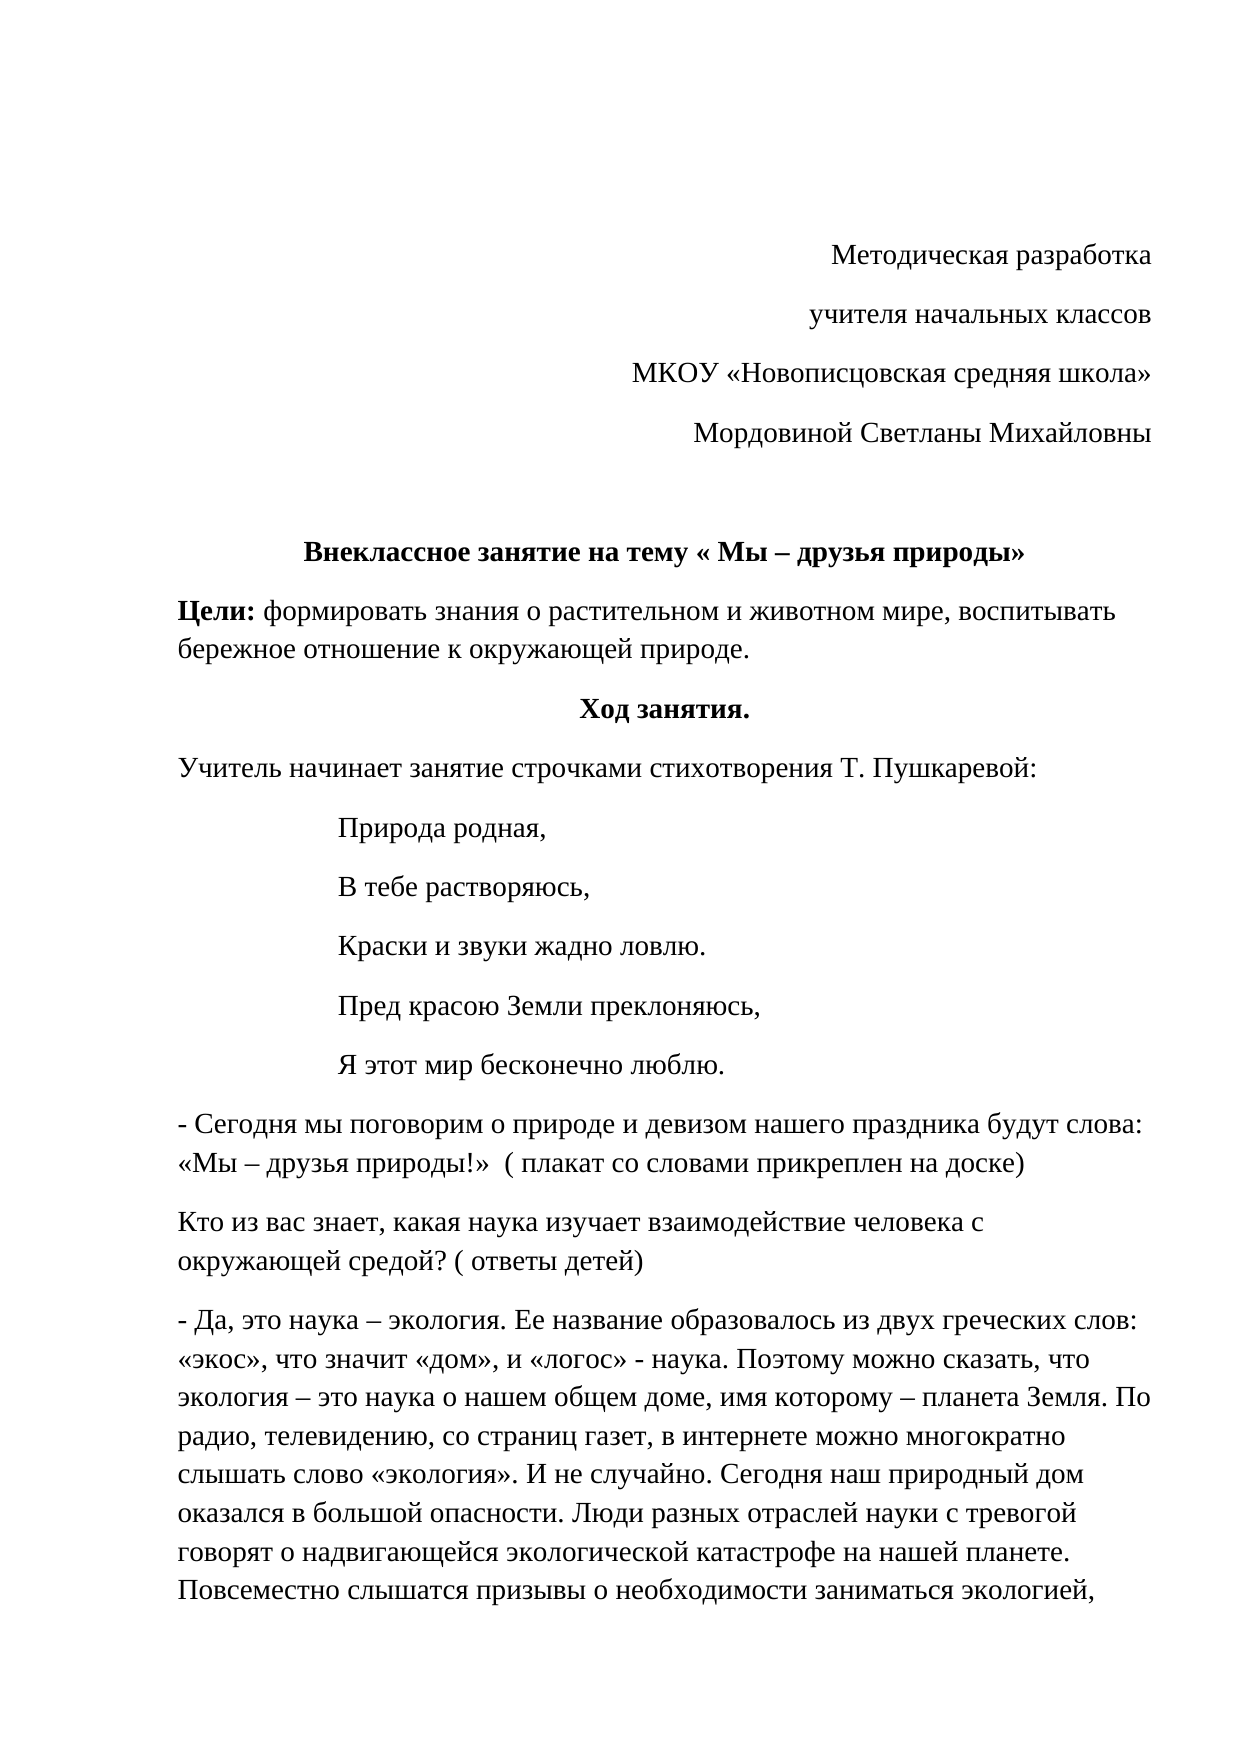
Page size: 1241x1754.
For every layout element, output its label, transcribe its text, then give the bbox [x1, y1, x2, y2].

text - Сегодня мы поговорим о природе и девизом нашего праздника будут слова: «Мы – друзья природы!» ( плакат со словами прикреплен на доске) [177, 1107, 1152, 1179]
text Цели: формировать знания о растительном и животном мире, воспитывать бережное отношение к окружающей природе. [177, 593, 1152, 665]
text Методическая разработка [177, 237, 1152, 270]
text учителя начальных классов [177, 296, 1152, 330]
text Ход занятия. [177, 691, 1152, 724]
text Кто из вас знает, какая наука изучает взаимодействие человека с окружающей средой? ( ответы детей) [177, 1204, 1152, 1277]
text МКОУ «Новописцовская средняя школа» [177, 356, 1152, 389]
text Пред красою Земли преклоняюсь, [177, 988, 1152, 1021]
text Учитель начинает занятие строчками стихотворения Т. Пушкаревой: [177, 750, 1152, 784]
text Я этот мир бесконечно люблю. [177, 1047, 1152, 1081]
text Мордовиной Светланы Михайловны [177, 415, 1152, 448]
text В тебе растворяюсь, [177, 869, 1152, 903]
text Краски и звуки жадно ловлю. [177, 928, 1152, 962]
text Природа родная, [177, 810, 1152, 843]
text Внеклассное занятие на тему « Мы – друзья природы» [177, 534, 1152, 567]
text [177, 1302, 1152, 1606]
